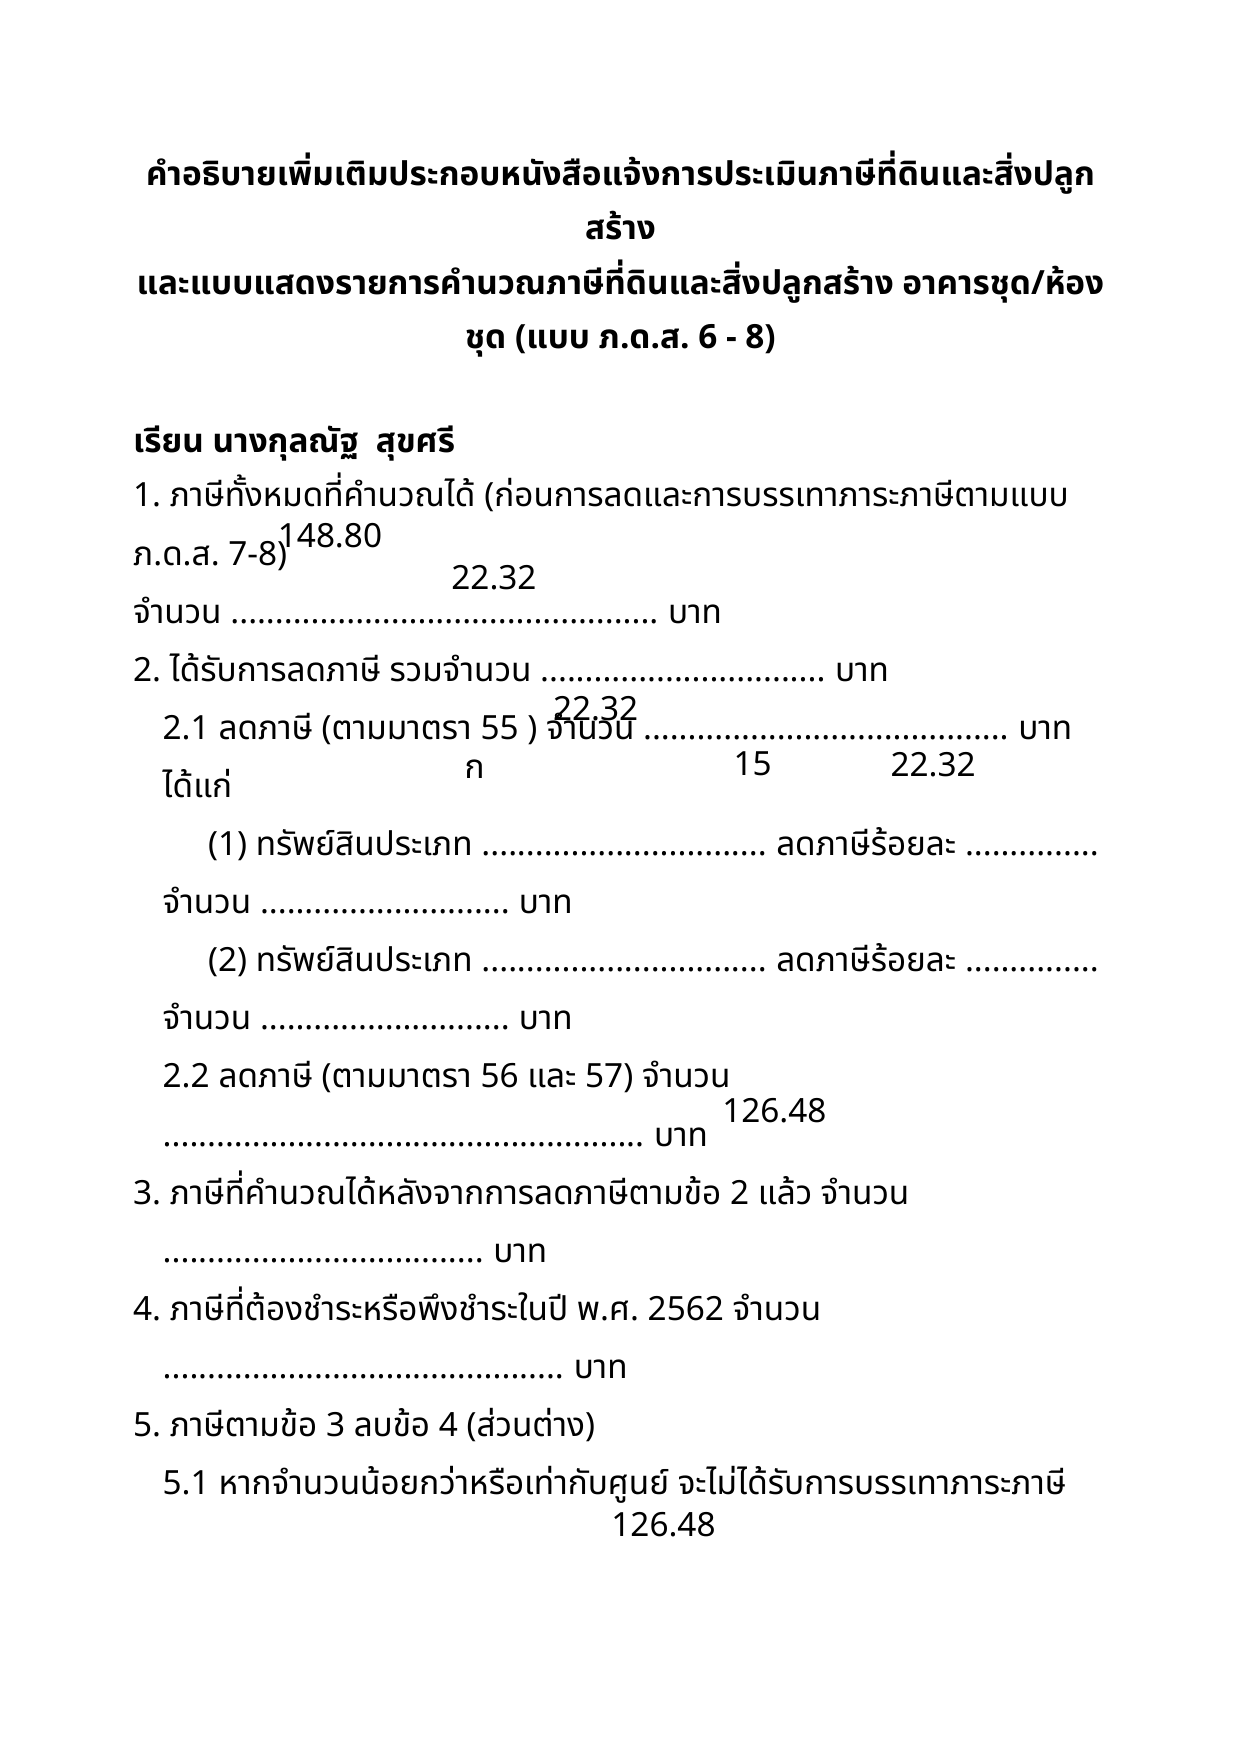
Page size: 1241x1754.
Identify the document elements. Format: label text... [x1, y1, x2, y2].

text เรียน นางกุลณัฐ สุขศรี [133, 417, 1107, 467]
text 2.1 ลดภาษี (ตามมาตรา 55 ) จำนวน ......................................... บาท ได้แก่ [133, 704, 1107, 812]
text 5.1 หากจำนวนน้อยกว่าหรือเท่ากับศูนย์ จะไม่ได้รับการบรรเทาภาระภาษี [133, 1459, 1107, 1510]
text 4. ภาษีที่ต้องชำระหรือพึงชำระในปี พ.ศ. 2562 จำนวน ............................................. บาท [133, 1285, 1107, 1393]
text 2. ได้รับการลดภาษี รวมจำนวน ................................ บาท [133, 646, 1107, 696]
text และแบบแสดงรายการคำนวณภาษีที่ดินและสิ่งปลูกสร้าง อาคารชุด/ห้องชุด (แบบ ภ.ด.ส. 6 - 8) [133, 259, 1107, 364]
text (1) ทรัพย์สินประเภท ................................ ลดภาษีร้อยละ ............... จำนวน ............................ บาท [133, 820, 1107, 928]
text 1. ภาษีทั้งหมดที่คำนวณได้ (ก่อนการลดและการบรรเทาภาระภาษีตามแบบ ภ.ด.ส. 7-8) จำนวน ................................................ บาท [133, 471, 1107, 638]
text 2.2 ลดภาษี (ตามมาตรา 56 และ 57) จำนวน ...................................................... บาท [133, 1052, 1107, 1161]
text 3. ภาษีที่คำนวณได้หลังจากการลดภาษีตามข้อ 2 แล้ว จำนวน .................................... บาท [133, 1168, 1107, 1277]
text (2) ทรัพย์สินประเภท ................................ ลดภาษีร้อยละ ............... จำนวน ............................ บาท [133, 936, 1107, 1045]
text 5. ภาษีตามข้อ 3 ลบข้อ 4 (ส่วนต่าง) [133, 1401, 1107, 1452]
text คำอธิบายเพิ่มเติมประกอบหนังสือแจ้งการประเมินภาษีที่ดินและสิ่งปลูกสร้าง [133, 150, 1107, 255]
